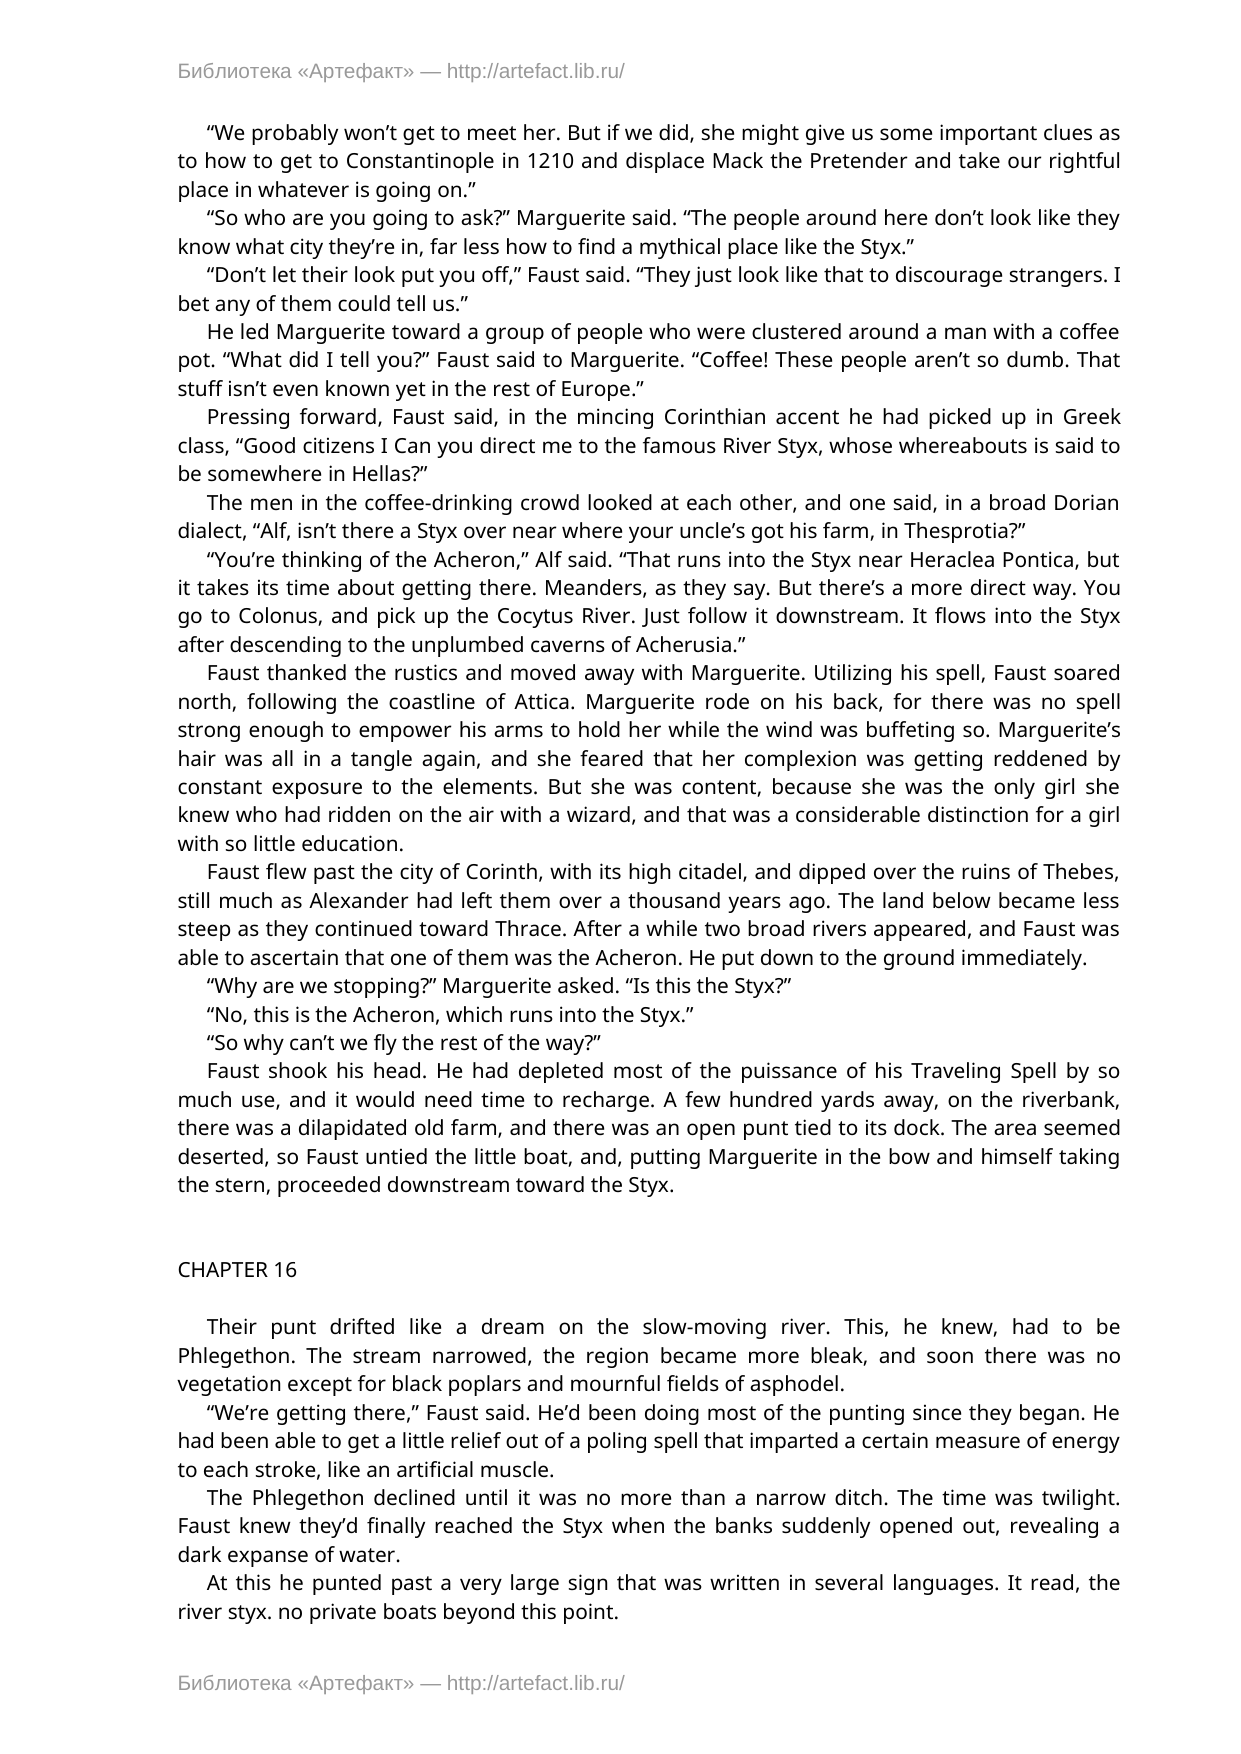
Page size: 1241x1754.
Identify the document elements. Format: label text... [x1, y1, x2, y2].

text “We’re getting there,” Faust said. He’d been doing most of the punting since they began. He had been able to get a little relief out of a poling spell that imparted a certain measure of energy to each stroke, like an artificial muscle. [177, 1398, 1122, 1483]
text “So why can’t we fly the rest of the way?” [177, 1028, 1122, 1057]
text Faust flew past the city of Corinth, with its high citadel, and dipped over the ruins of Thebes, still much as Alexander had left them over a thousand years ago. The land below became less steep as they continued toward Thrace. After a while two broad rivers appeared, and Faust was able to ascertain that one of them was the Acheron. He put down to the ground immediately. [177, 857, 1122, 971]
text “So who are you going to ask?” Marguerite said. “The people around here don’t look like they know what city they’re in, far less how to find a mythical place like the Styx.” [177, 203, 1122, 260]
text Faust shook his head. He had depleted most of the puissance of his Traveling Spell by so much use, and it would need time to recharge. A few hundred yards away, on the riverbank, there was a dilapidated old farm, and there was an open punt tied to its dock. The area seemed deserted, so Faust untied the little boat, and, putting Marguerite in the bow and himself taking the stern, proceeded downstream toward the Styx. [177, 1057, 1122, 1199]
text He led Marguerite toward a group of people who were clustered around a man with a coffee pot. “What did I tell you?” Faust said to Marguerite. “Coffee! These people aren’t so dumb. That stuff isn’t even known yet in the rest of Europe.” [177, 317, 1122, 402]
text “No, this is the Acheron, which runs into the Styx.” [177, 1000, 1122, 1028]
text Their punt drifted like a dream on the slow-moving river. This, he knew, had to be Phlegethon. The stream narrowed, the region became more bleak, and soon there was no vegetation except for black poplars and mournful fields of asphodel. [177, 1312, 1122, 1398]
text Faust thanked the rustics and moved away with Marguerite. Utilizing his spell, Faust soared north, following the coastline of Attica. Marguerite rode on his back, for there was no spell strong enough to empower his arms to hold her while the wind was buffeting so. Marguerite’s hair was all in a tangle again, and she feared that her complexion was getting reddened by constant exposure to the elements. But she was content, because she was the only girl she knew who had ridden on the air with a wizard, and that was a considerable distinction for a girl with so little education. [177, 658, 1122, 857]
text Pressing forward, Faust said, in the mincing Corinthian accent he had picked up in Greek class, “Good citizens I Can you direct me to the famous River Styx, whose whereabouts is said to be somewhere in Hellas?” [177, 402, 1122, 488]
text “Why are we stopping?” Marguerite asked. “Is this the Styx?” [177, 971, 1122, 1000]
subtitle CHAPTER 16 [177, 1256, 1122, 1284]
text The men in the coffee-drinking crowd looked at each other, and one said, in a broad Dorian dialect, “Alf, isn’t there a Styx over near where your uncle’s got his farm, in Thesprotia?” [177, 488, 1122, 545]
text “Don’t let their look put you off,” Faust said. “They just look like that to discourage strangers. I bet any of them could tell us.” [177, 260, 1122, 317]
text The Phlegethon declined until it was no more than a narrow ditch. The time was twilight. Faust knew they’d finally reached the Styx when the banks suddenly opened out, revealing a dark expanse of water. [177, 1483, 1122, 1568]
text “You’re thinking of the Acheron,” Alf said. “That runs into the Styx near Heraclea Pontica, but it takes its time about getting there. Meanders, as they say. But there’s a more direct way. You go to Colonus, and pick up the Cocytus River. Just follow it downstream. It flows into the Styx after descending to the unplumbed caverns of Acherusia.” [177, 545, 1122, 658]
text “We probably won’t get to meet her. But if we did, she might give us some important clues as to how to get to Constantinople in 1210 and displace Mack the Pretender and take our rightful place in whatever is going on.” [177, 118, 1122, 203]
text At this he punted past a very large sign that was written in several languages. It read, the river styx. no private boats beyond this point. [177, 1568, 1122, 1625]
